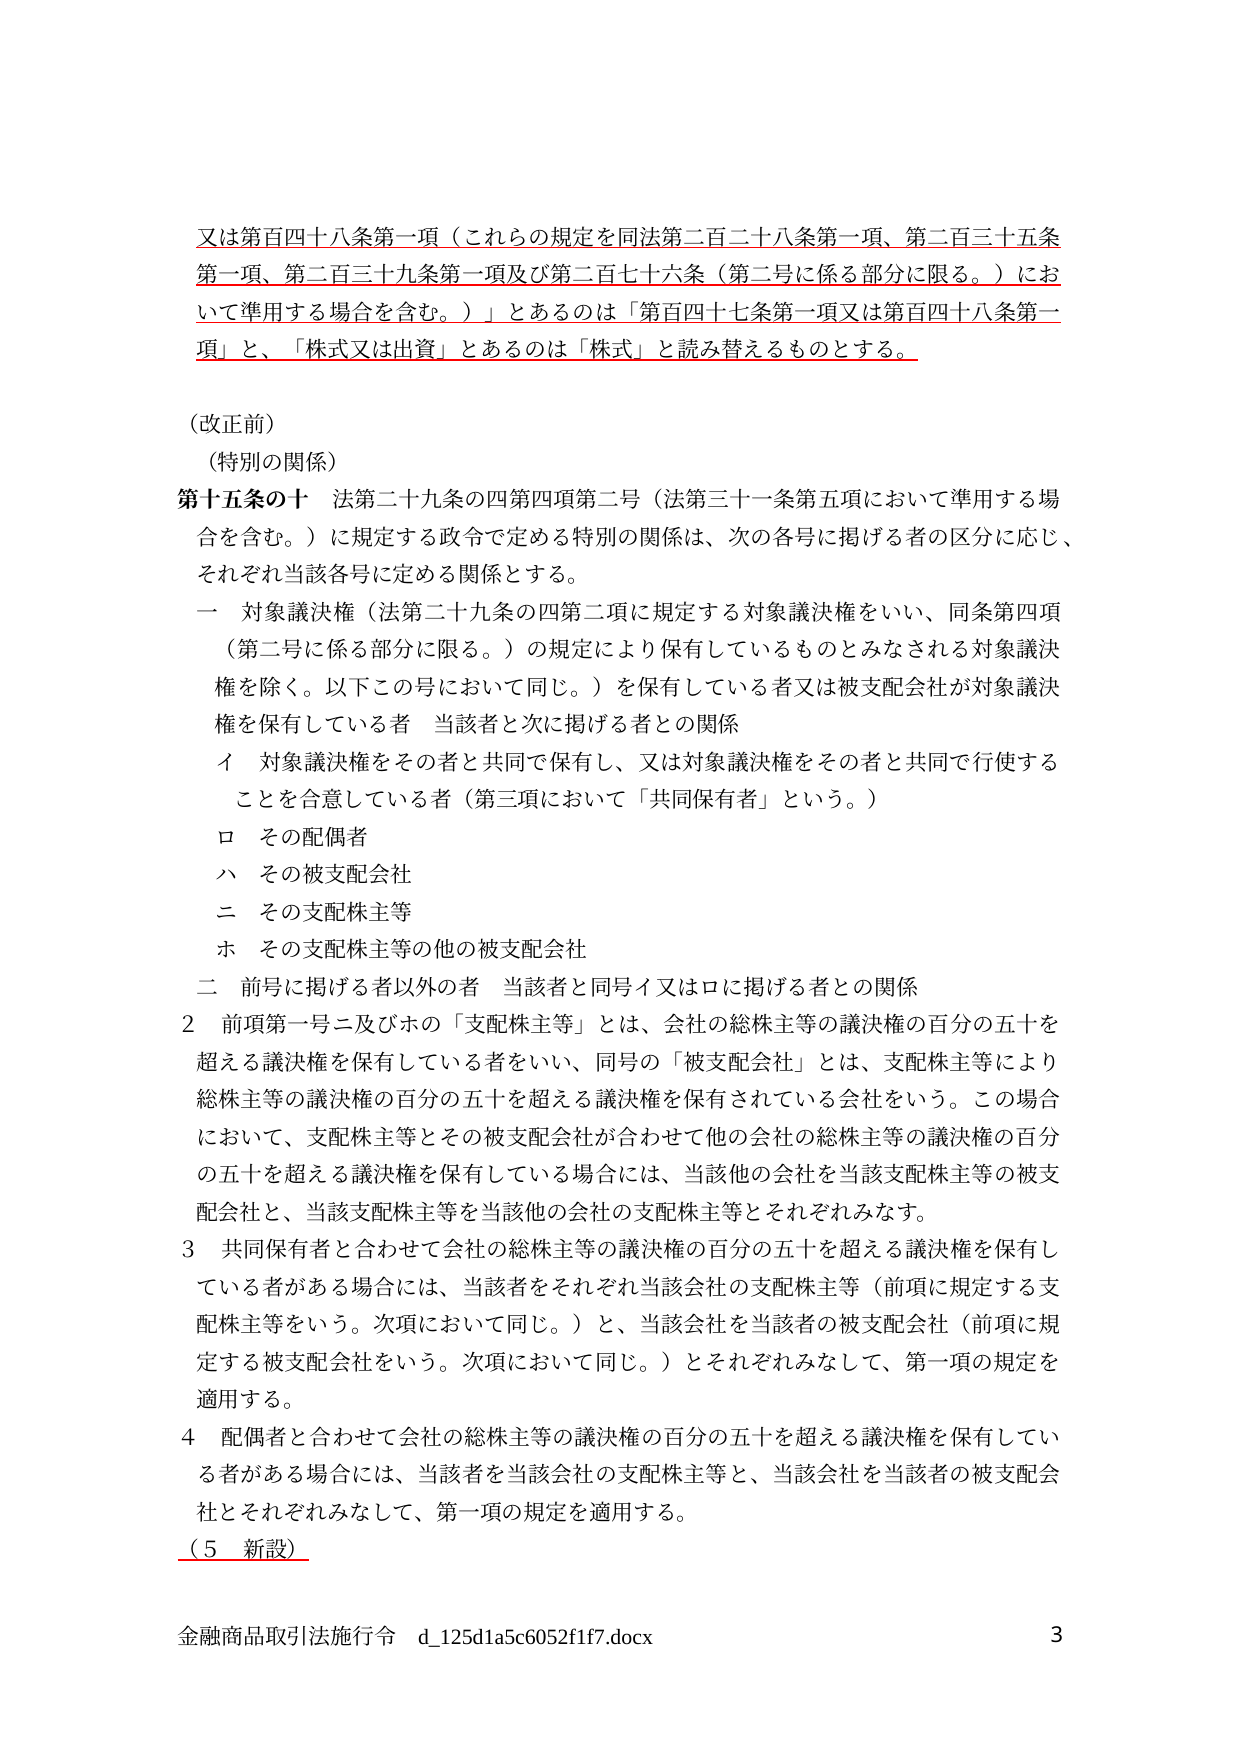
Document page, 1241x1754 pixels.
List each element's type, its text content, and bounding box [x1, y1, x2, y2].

text ハ その被支配会社 [215, 854, 1063, 892]
text （５ 新設） [177, 1529, 1063, 1567]
text イ 対象議決権をその者と共同で保有し、又は対象議決権をその者と共同で行使することを合意している者（第三項において「共同保有者」という。） [215, 742, 1063, 817]
text （改正前） [177, 404, 1063, 442]
text ニ その支配株主等 [215, 892, 1063, 929]
text ロ その配偶者 [215, 817, 1063, 854]
text ３ 共同保有者と合わせて会社の総株主等の議決権の百分の五十を超える議決権を保有している者がある場合には、当該者をそれぞれ当該会社の支配株主等（前項に規定する支配株主等をいう。次項において同じ。）と、当該会社を当該者の被支配会社（前項に規定する被支配会社をいう。次項において同じ。）とそれぞれみなして、第一項の規定を適用する。 [177, 1229, 1063, 1417]
text 第十五条の十 法第二十九条の四第四項第二号（法第三十一条第五項において準用する場合を含む。）に規定する政令で定める特別の関係は、次の各号に掲げる者の区分に応じ、それぞれ当該各号に定める関係とする。 [177, 479, 1063, 592]
text ２ 前項第一号ニ及びホの「支配株主等」とは、会社の総株主等の議決権の百分の五十を超える議決権を保有している者をいい、同号の「被支配会社」とは、支配株主等により総株主等の議決権の百分の五十を超える議決権を保有されている会社をいう。この場合において、支配株主等とその被支配会社が合わせて他の会社の総株主等の議決権の百分の五十を超える議決権を保有している場合には、当該他の会社を当該支配株主等の被支配会社と、当該支配株主等を当該他の会社の支配株主等とそれぞれみなす。 [177, 1004, 1063, 1229]
text 二 前号に掲げる者以外の者 当該者と同号イ又はロに掲げる者との関係 [196, 967, 1063, 1004]
text （特別の関係） [196, 442, 1063, 479]
text 一 対象議決権（法第二十九条の四第二項に規定する対象議決権をいい、同条第四項（第二号に係る部分に限る。）の規定により保有しているものとみなされる対象議決権を除く。以下この号において同じ。）を保有している者又は被支配会社が対象議決権を保有している者 当該者と次に掲げる者との関係 [196, 592, 1063, 742]
text ホ その支配株主等の他の被支配会社 [215, 929, 1063, 967]
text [177, 217, 1063, 367]
text ４ 配偶者と合わせて会社の総株主等の議決権の百分の五十を超える議決権を保有している者がある場合には、当該者を当該会社の支配株主等と、当該会社を当該者の被支配会社とそれぞれみなして、第一項の規定を適用する。 [177, 1417, 1063, 1529]
